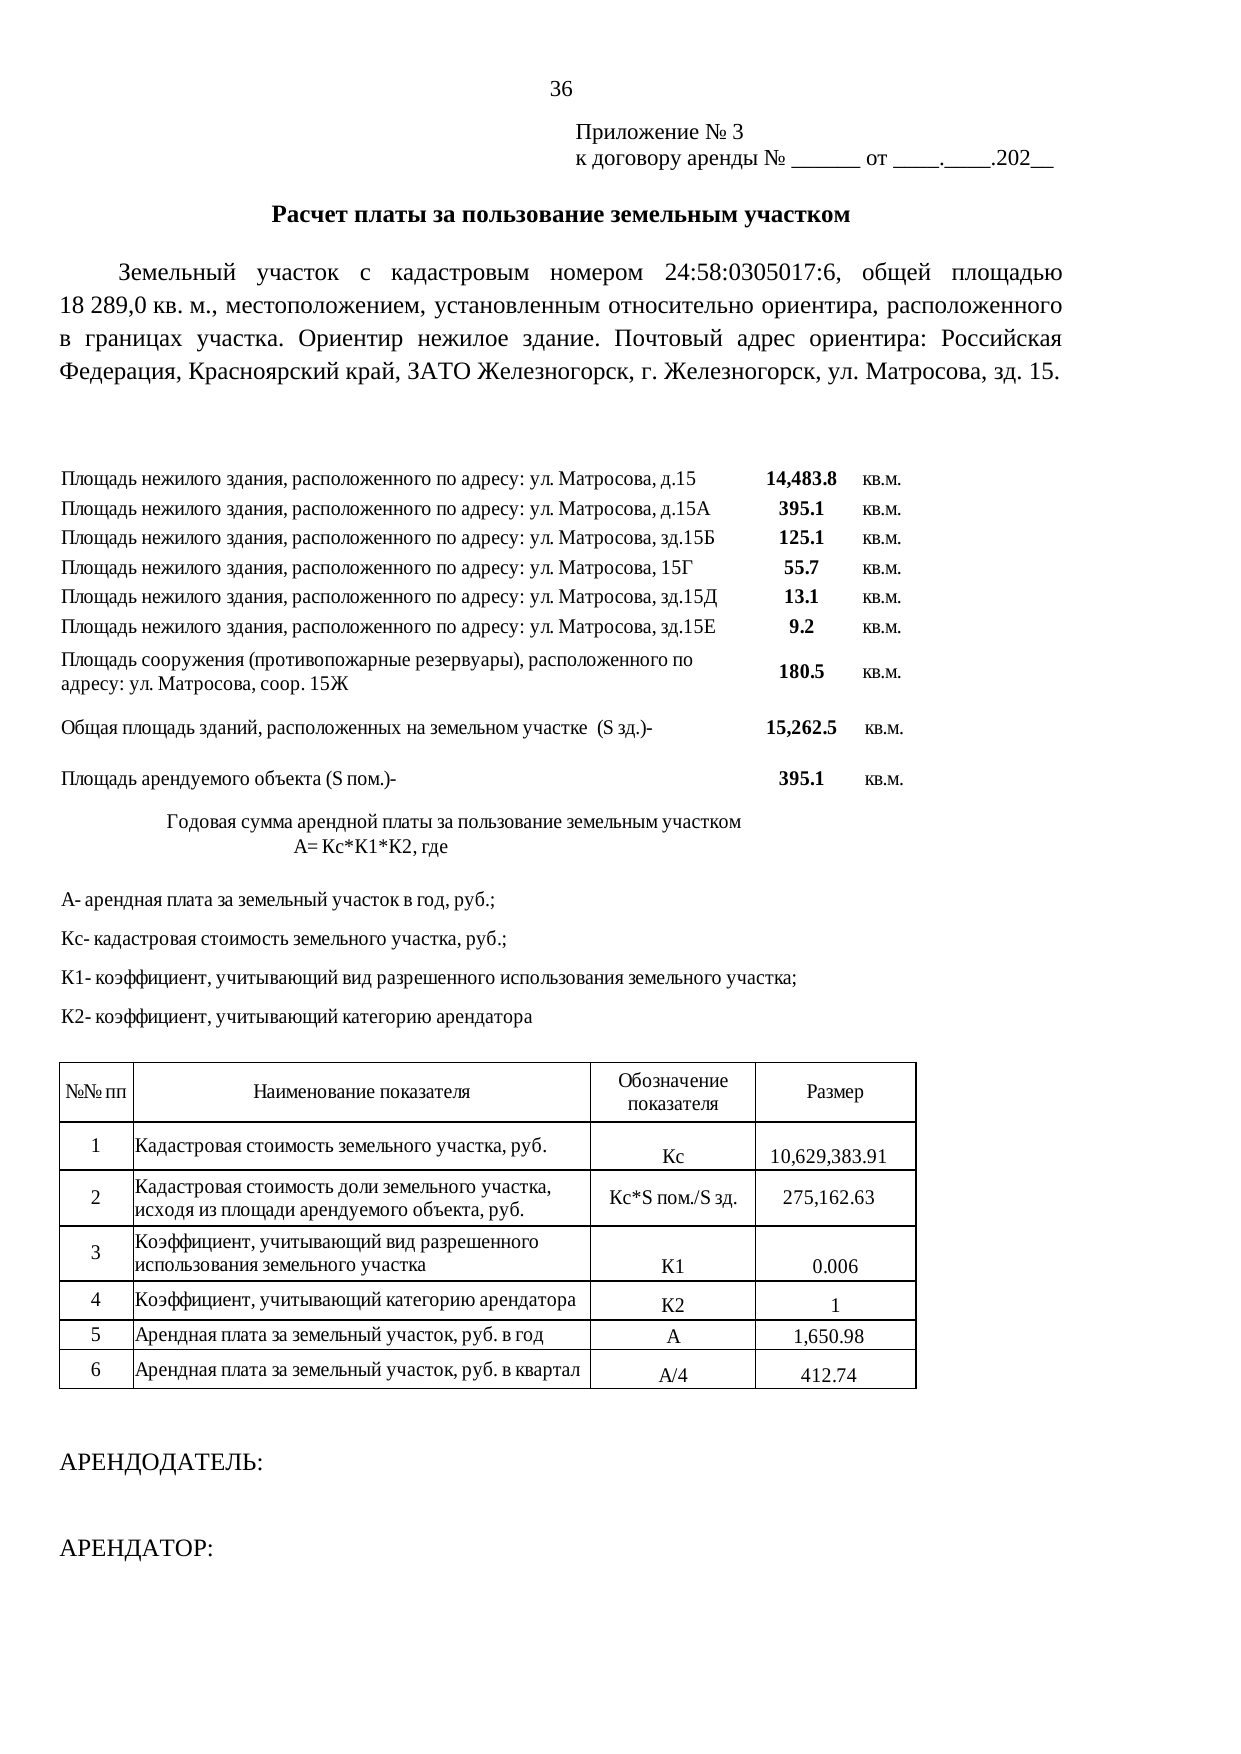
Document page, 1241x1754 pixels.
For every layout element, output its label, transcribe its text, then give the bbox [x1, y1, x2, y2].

text АРЕНДОДАТЕЛЬ: [59, 1447, 1063, 1475]
text АРЕНДАТОР: [59, 1533, 1063, 1562]
text Приложение № 3 [575, 118, 1063, 144]
text Земельный участок с кадастровым номером 24:58:0305017:6, общей площадью 18 289,0 кв. м., местоположением, установленным относительно ориентира, расположенного в границах участка. Ориентир нежилое здание. Почтовый адрес ориентира: Российская Федерация, Красноярский край, ЗАТО Железногорск, г. Железногорск, ул. Матросова, зд. 15. [59, 257, 1063, 385]
text к договору аренды № ______ от ____.____.202__ [575, 144, 1063, 171]
text Расчет платы за пользование земельным участком [59, 199, 1063, 228]
